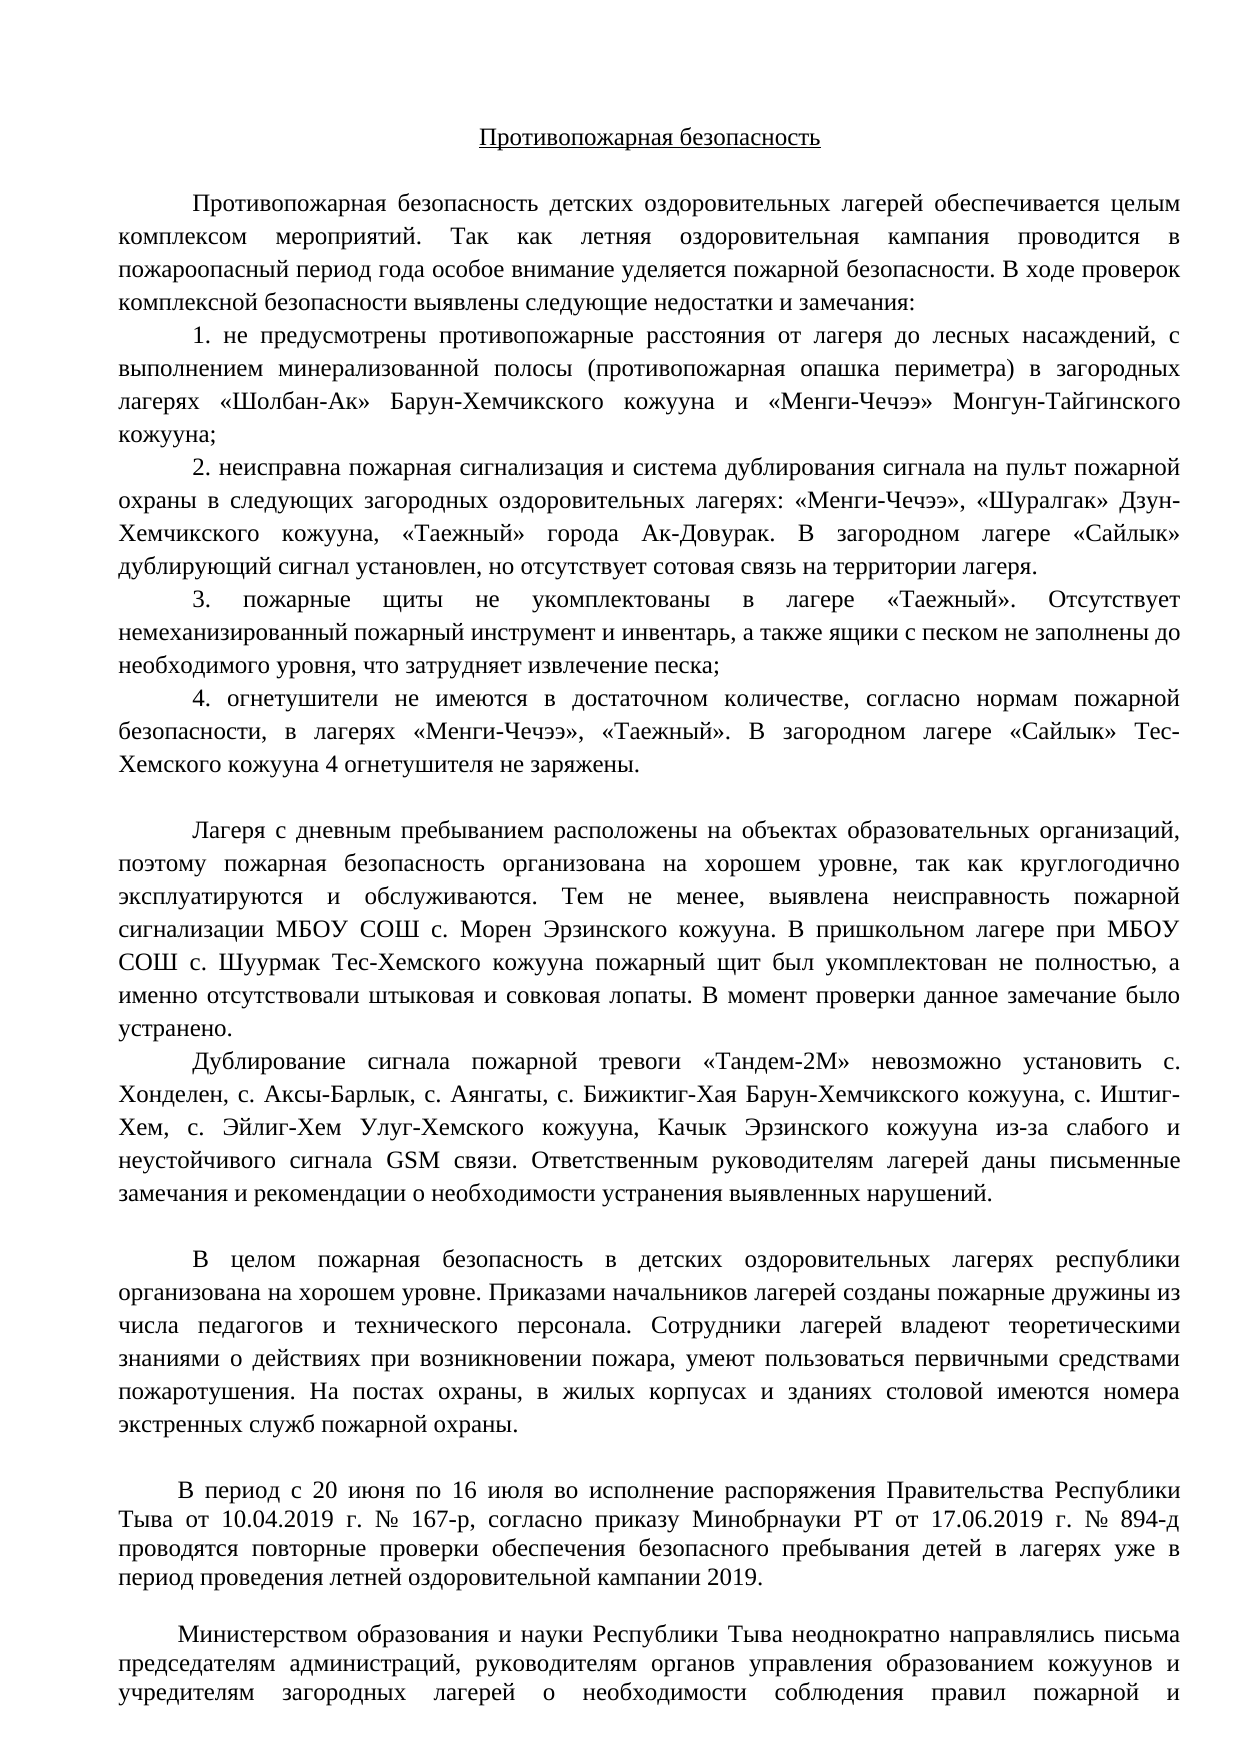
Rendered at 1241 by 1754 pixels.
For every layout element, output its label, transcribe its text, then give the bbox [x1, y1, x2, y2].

text Дублирование сигнала пожарной тревоги «Тандем-2М» невозможно установить с. Хонделен, с. Аксы-Барлык, с. Аянгаты, с. Бижиктиг-Хая Барун-Хемчикского кожууна, с. Иштиг-Хем, с. Эйлиг-Хем Улуг-Хемского кожууна, Качык Эрзинского кожууна из-за слабого и неустойчивого сигнала GSM связи. Ответственным руководителям лагерей даны письменные замечания и рекомендации о необходимости устранения выявленных нарушений. [118, 1046, 1181, 1207]
text 1. не предусмотрены противопожарные расстояния от лагеря до лесных насаждений, с выполнением минерализованной полосы (противопожарная опашка периметра) в загородных лагерях «Шолбан-Ак» Барун-Хемчикского кожууна и «Менги-Чечээ» Монгун-Тайгинского кожууна; [118, 320, 1181, 448]
text 2. неисправна пожарная сигнализация и система дублирования сигнала на пульт пожарной охраны в следующих загородных оздоровительных лагерях: «Менги-Чечээ», «Шуралгак» Дзун-Хемчикского кожууна, «Таежный» города Ак-Довурак. В загородном лагере «Сайлык» дублирующий сигнал установлен, но отсутствует сотовая связь на территории лагеря. [118, 452, 1181, 580]
text 4. огнетушители не имеются в достаточном количестве, согласно нормам пожарной безопасности, в лагерях «Менги-Чечээ», «Таежный». В загородном лагере «Сайлык» Тес-Хемского кожууна 4 огнетушителя не заряжены. [118, 683, 1181, 778]
text Лагеря с дневным пребыванием расположены на объектах образовательных организаций, поэтому пожарная безопасность организована на хорошем уровне, так как круглогодично эксплуатируются и обслуживаются. Тем не менее, выявлена неисправность пожарной сигнализации МБОУ СОШ с. Морен Эрзинского кожууна. В пришкольном лагере при МБОУ СОШ с. Шуурмак Тес-Хемского кожууна пожарный щит был укомплектован не полностью, а именно отсутствовали штыковая и совковая лопаты. В момент проверки данное замечание было устранено. [118, 815, 1181, 1042]
text В период с 20 июня по 16 июля во исполнение распоряжения Правительства Республики Тыва от 10.04.2019 г. № 167-р, согласно приказу Минобрнауки РТ от 17.06.2019 г. № 894-д проводятся повторные проверки обеспечения безопасного пребывания детей в лагерях уже в период проведения летней оздоровительной кампании 2019. [118, 1476, 1181, 1591]
text Противопожарная безопасность [118, 122, 1181, 150]
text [118, 1619, 1181, 1706]
text 3. пожарные щиты не укомплектованы в лагере «Таежный». Отсутствует немеханизированный пожарный инструмент и инвентарь, а также ящики с песком не заполнены до необходимого уровня, что затрудняет извлечение песка; [118, 584, 1181, 679]
text В целом пожарная безопасность в детских оздоровительных лагерях республики организована на хорошем уровне. Приказами начальников лагерей созданы пожарные дружины из числа педагогов и технического персонала. Сотрудники лагерей владеют теоретическими знаниями о действиях при возникновении пожара, умеют пользоваться первичными средствами пожаротушения. На постах охраны, в жилых корпусах и зданиях столовой имеются номера экстренных служб пожарной охраны. [118, 1244, 1181, 1438]
text Противопожарная безопасность детских оздоровительных лагерей обеспечивается целым комплексом мероприятий. Так как летняя оздоровительная кампания проводится в пожароопасный период года особое внимание уделяется пожарной безопасности. В ходе проверок комплексной безопасности выявлены следующие недостатки и замечания: [118, 188, 1181, 316]
